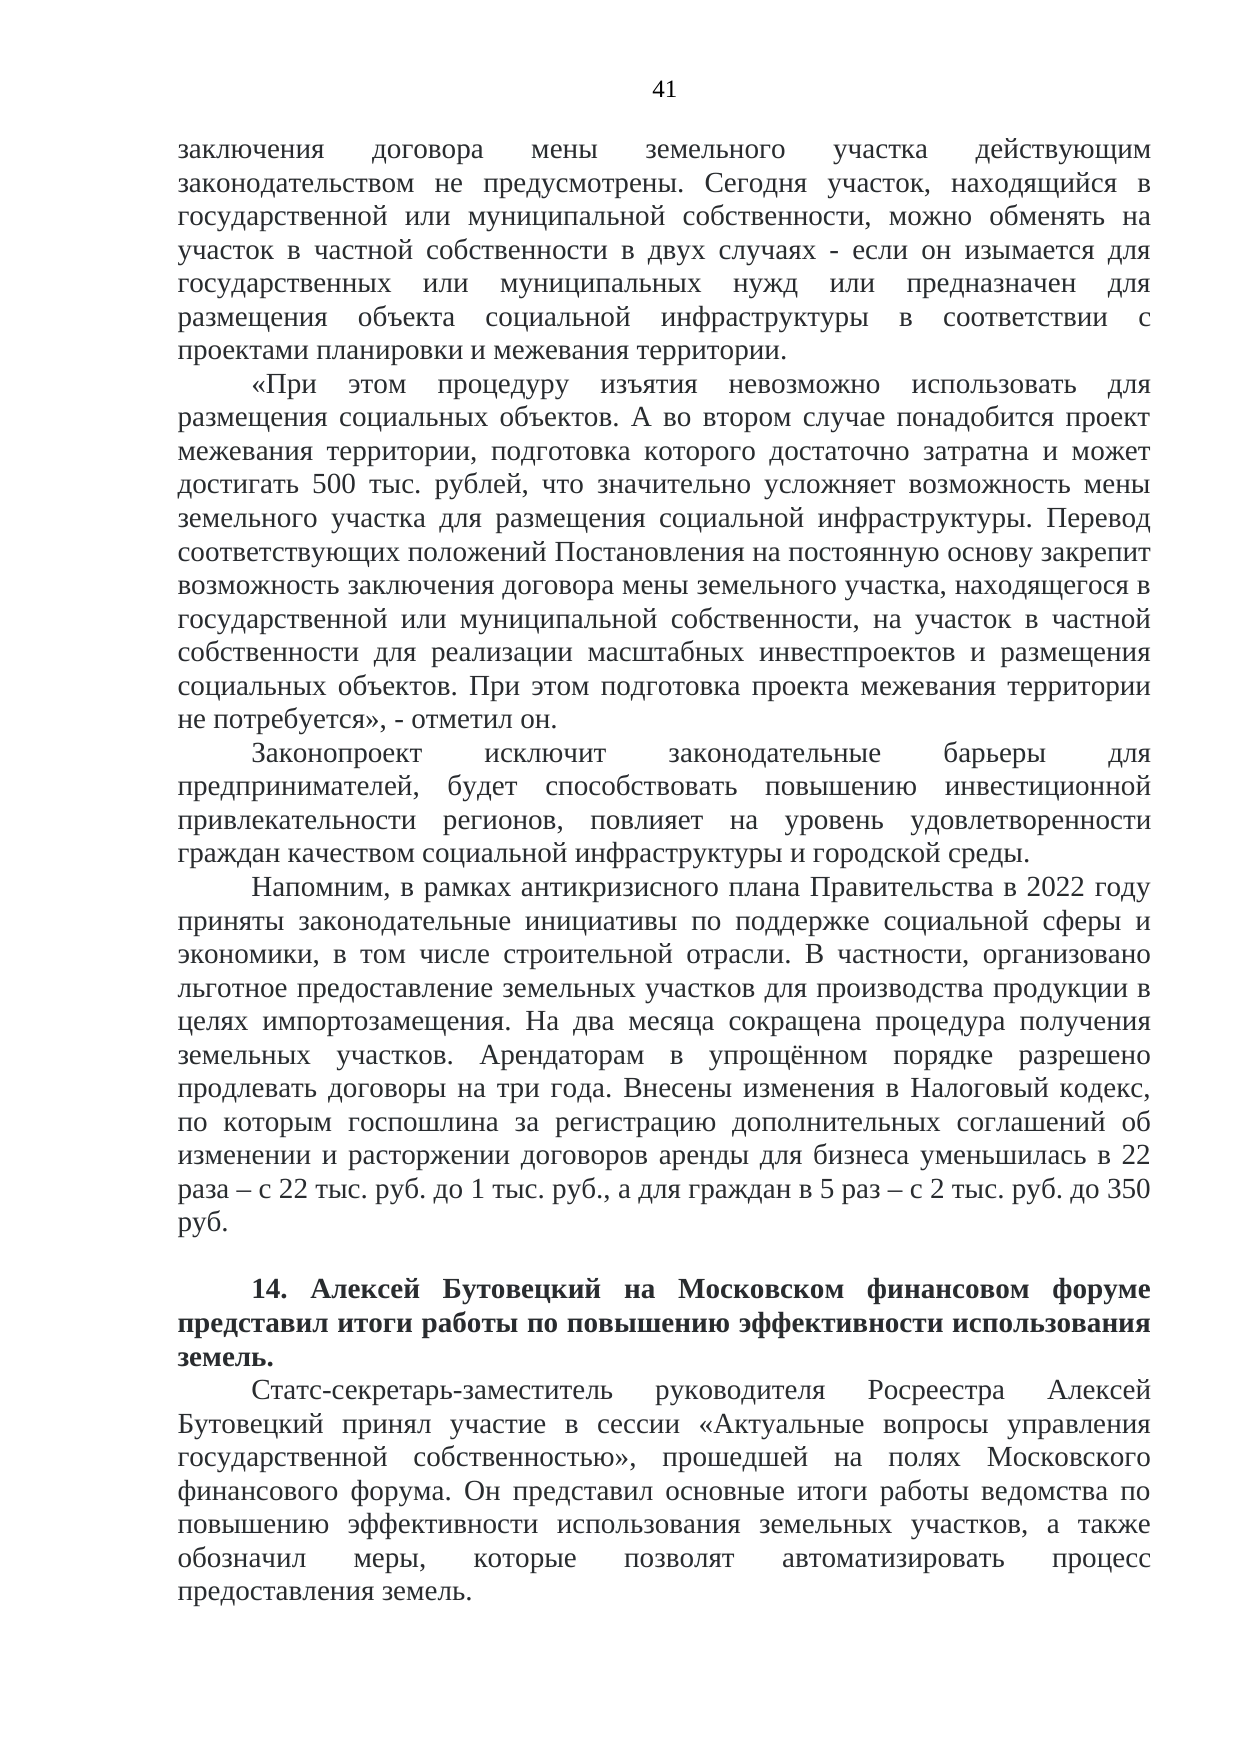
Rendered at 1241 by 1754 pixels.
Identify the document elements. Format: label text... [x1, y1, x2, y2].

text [177, 131, 1152, 366]
text 14. Алексей Бутовецкий на Московском финансовом форуме представил итоги работы по повышению эффективности использования земель. [177, 1272, 1152, 1372]
text Статс-секретарь-заместитель руководителя Росреестра Алексей Бутовецкий принял участие в сессии «Актуальные вопросы управления государственной собственностью», прошедшей на полях Московского финансового форума. Он представил основные итоги работы ведомства по повышению эффективности использования земельных участков, а также обозначил меры, которые позволят автоматизировать процесс предоставления земель. [177, 1372, 1152, 1607]
text Напомним, в рамках антикризисного плана Правительства в 2022 году приняты законодательные инициативы по поддержке социальной сферы и экономики, в том числе строительной отрасли. В частности, организовано льготное предоставление земельных участков для производства продукции в целях импортозамещения. На два месяца сокращена процедура получения земельных участков. Арендаторам в упрощённом порядке разрешено продлевать договоры на три года. Внесены изменения в Налоговый кодекс, по которым госпошлина за регистрацию дополнительных соглашений об изменении и расторжении договоров аренды для бизнеса уменьшилась в 22 раза – с 22 тыс. руб. до 1 тыс. руб., а для граждан в 5 раз – с 2 тыс. руб. до 350 руб. [177, 869, 1152, 1238]
text «При этом процедуру изъятия невозможно использовать для размещения социальных объектов. А во втором случае понадобится проект межевания территории, подготовка которого достаточно затратна и может достигать 500 тыс. рублей, что значительно усложняет возможность мены земельного участка для размещения социальной инфраструктуры. Перевод соответствующих положений Постановления на постоянную основу закрепит возможность заключения договора мены земельного участка, находящегося в государственной или муниципальной собственности, на участок в частной собственности для реализации масштабных инвестпроектов и размещения социальных объектов. При этом подготовка проекта межевания территории не потребуется», - отметил он. [177, 366, 1152, 735]
text Законопроект исключит законодательные барьеры для предпринимателей, будет способствовать повышению инвестиционной привлекательности регионов, повлияет на уровень удовлетворенности граждан качеством социальной инфраструктуры и городской среды. [177, 735, 1152, 869]
